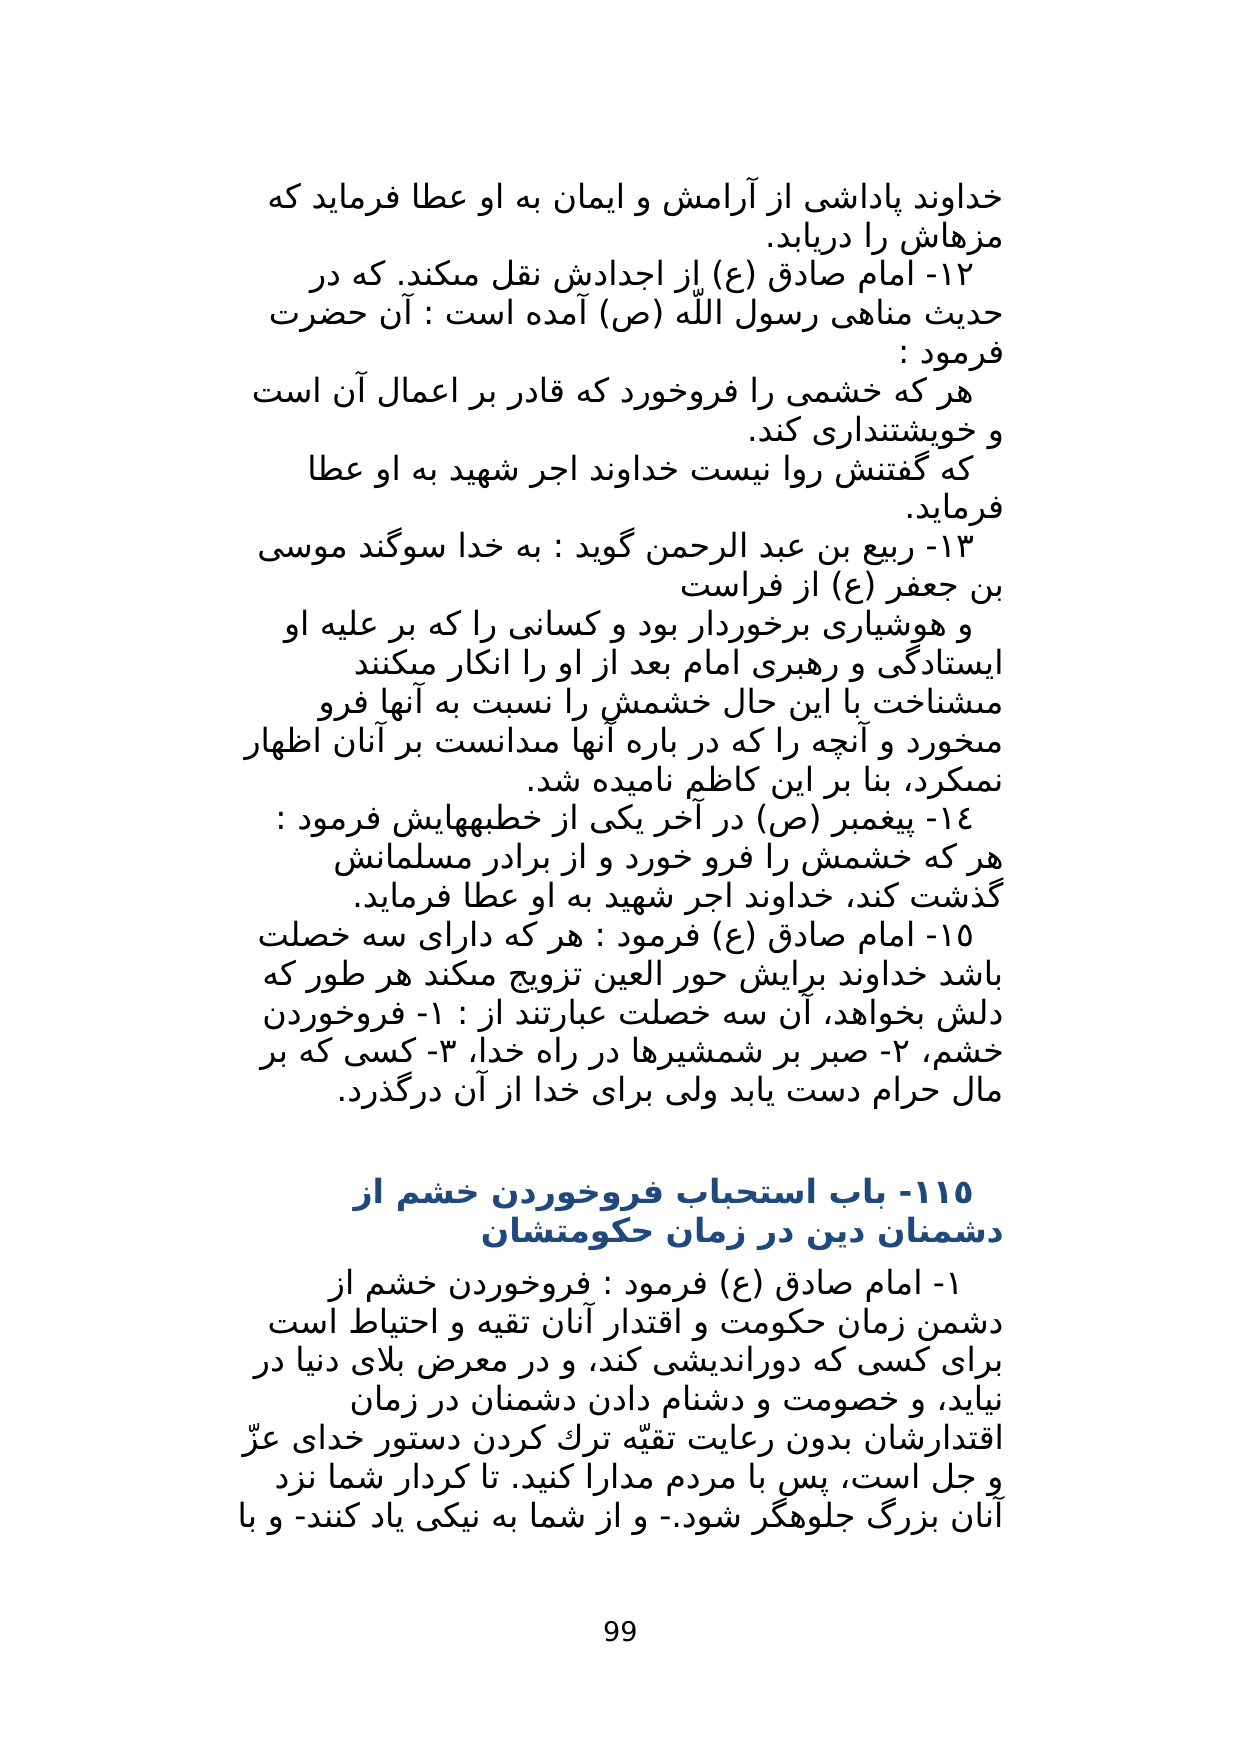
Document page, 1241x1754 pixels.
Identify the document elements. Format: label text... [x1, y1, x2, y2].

text ١٣- ربيع بن عبد الرحمن گويد : به خدا سوگند موسى بن جعفر (ع) از فراست‏ [236, 527, 1004, 604]
text ١٤- پيغمبر (ص) در آخر يكى از خطبه‏هايش فرمود : هر كه خشمش را فرو خورد و از برادر مسلمانش گذشت كند، خداوند اجر شهيد به او عطا فرمايد. [236, 799, 1004, 915]
subtitle ١١٥- باب استحباب فروخوردن خشم از دشمنان دين در زمان حكومتشان‏ [236, 1173, 1004, 1251]
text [236, 1263, 1004, 1535]
text و هوشيارى برخوردار بود و كسانى را كه بر عليه او ايستادگى و رهبرى امام بعد از او را انكار مى‏كنند مى‏شناخت با اين حال خشمش را نسبت به آنها فرو مى‏خورد و آنچه را كه در باره آنها مى‏دانست بر آنان اظهار نمى‏كرد، بنا بر اين كاظم ناميده شد. [236, 604, 1004, 799]
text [236, 177, 1004, 255]
text ١٢- امام صادق (ع) از اجدادش نقل مى‏كند. كه در حديث مناهى رسول اللّه (ص) آمده است : آن حضرت فرمود : [236, 255, 1004, 371]
text كه گفتنش روا نيست خداوند اجر شهيد به او عطا فرمايد. [236, 449, 1004, 527]
text ١٥- امام صادق (ع) فرمود : هر كه داراى سه خصلت باشد خداوند برايش حور العين تزويج مى‏كند هر طور كه دلش بخواهد، آن سه خصلت عبارتند از : ١- فروخوردن خشم، ٢- صبر بر شمشيرها در راه خدا، ٣- كسى كه بر مال حرام دست يابد ولى براى خدا از آن درگذرد. [236, 915, 1004, 1110]
text هر كه خشمى را فروخورد كه قادر بر اعمال آن است و خويشتن‏دارى كند. [236, 371, 1004, 449]
